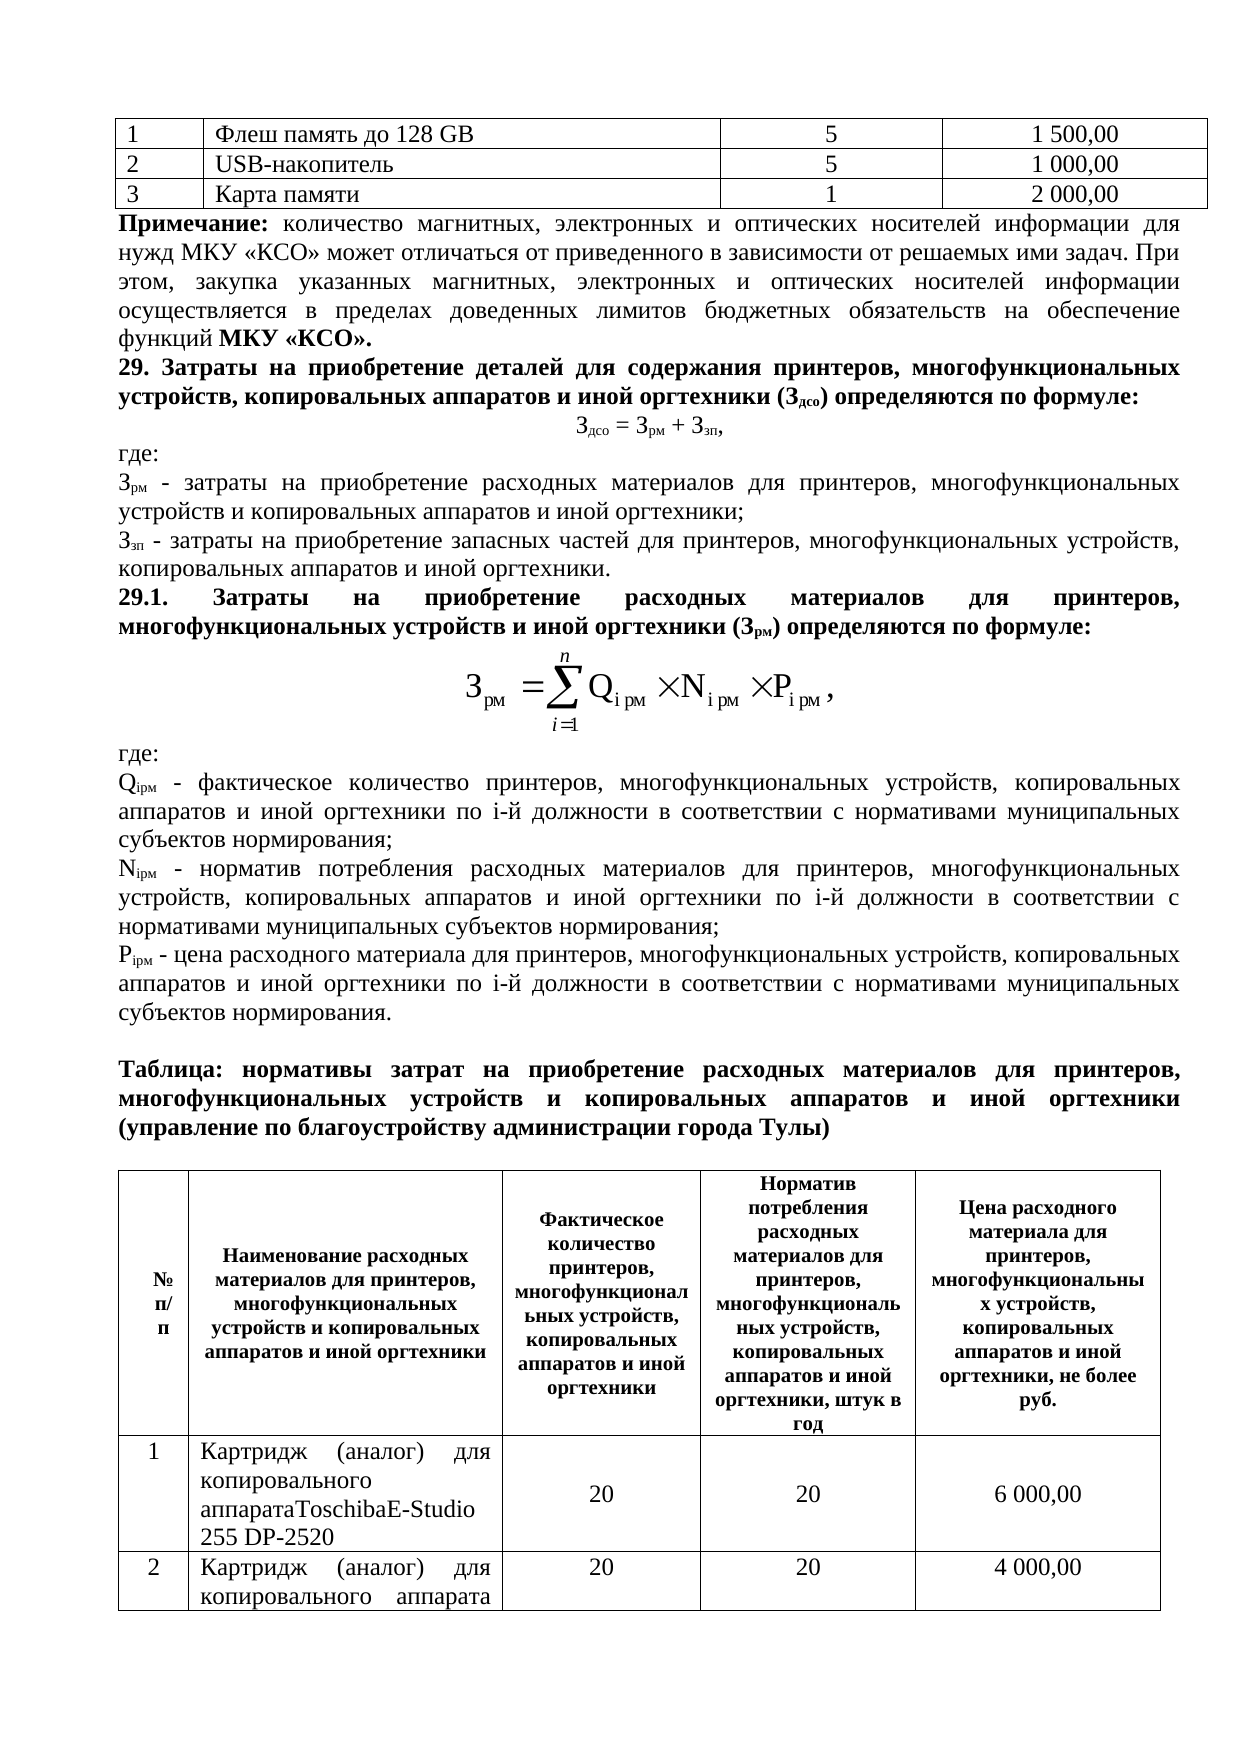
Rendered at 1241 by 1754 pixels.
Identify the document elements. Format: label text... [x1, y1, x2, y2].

table_cell 20 [503, 1436, 700, 1551]
table_cell 1 [119, 1436, 188, 1551]
table_cell 5 [721, 119, 942, 148]
text Здсо = Зрм + Ззп, [118, 410, 1181, 438]
text Piрм - цена расходного материала для принтеров, многофункциональных устройств, копировальных аппаратов и иной оргтехники по i-й должности в соответствии с нормативами муниципальных субъектов нормирования. [118, 939, 1181, 1026]
table_cell 2 000,00 [943, 179, 1207, 207]
table_cell 6 000,00 [916, 1436, 1160, 1551]
text где: [118, 738, 1181, 767]
table_cell Флеш память до 128 GB [204, 119, 720, 148]
table_cell 2 [119, 1552, 188, 1610]
table_cell 20 [701, 1552, 915, 1610]
table_header Фактическое количество принтеров, многофункциональных устройств, копировальных аппаратов и иной оргтехники [503, 1171, 700, 1435]
table_cell USB-накопитель [204, 149, 720, 178]
text Qiрм - фактическое количество принтеров, многофункциональных устройств, копировальных аппаратов и иной оргтехники по i-й должности в соответствии с нормативами муниципальных субъектов нормирования; [118, 767, 1181, 853]
text где: [118, 438, 1181, 467]
table_header Цена расходного материала для принтеров, многофункциональных устройств, копировальных аппаратов и иной оргтехники, не более руб. [916, 1171, 1160, 1435]
text Примечание: количество магнитных, электронных и оптических носителей информации для нужд МКУ «КСО» может отличаться от приведенного в зависимости от решаемых ими задач. При этом, закупка указанных магнитных, электронных и оптических носителей информации осуществляется в пределах доведенных лимитов бюджетных обязательств на обеспечение функций МКУ «КСО». [118, 209, 1181, 352]
text Niрм - норматив потребления расходных материалов для принтеров, многофункциональных устройств, копировальных аппаратов и иной оргтехники по i-й должности в соответствии с нормативами муниципальных субъектов нормирования; [118, 853, 1181, 939]
table_cell 4 000,00 [916, 1552, 1160, 1610]
table_cell Картридж (аналог) для копировального аппаратаToschibaE-Studio 255 DP-2520 [189, 1436, 502, 1551]
text Таблица: нормативы затрат на приобретение расходных материалов для принтеров, многофункциональных устройств и копировальных аппаратов и иной оргтехники (управление по благоустройству администрации города Тулы) [118, 1054, 1181, 1141]
table_cell 1 500,00 [943, 119, 1207, 148]
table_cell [189, 1552, 502, 1610]
table_cell 20 [503, 1552, 700, 1610]
table_cell Карта памяти [204, 179, 720, 207]
text 29.1. Затраты на приобретение расходных материалов для принтеров, многофункциональных устройств и иной оргтехники (Зрм) определяются по формуле: [118, 582, 1181, 640]
text Ззп - затраты на приобретение запасных частей для принтеров, многофункциональных устройств, копировальных аппаратов и иной оргтехники. [118, 525, 1181, 582]
table_cell 3 [116, 179, 203, 207]
text 29. Затраты на приобретение деталей для содержания принтеров, многофункциональных устройств, копировальных аппаратов и иной оргтехники (Здсо) определяются по формуле: [118, 352, 1181, 410]
table_cell 20 [701, 1436, 915, 1551]
table_cell 1 [116, 119, 203, 148]
table_header № п/п [119, 1171, 188, 1435]
table_cell 1 [721, 179, 942, 207]
table_cell 1 000,00 [943, 149, 1207, 178]
table_cell 2 [116, 149, 203, 178]
table_cell 5 [721, 149, 942, 178]
table_header Наименование расходных материалов для принтеров, многофункциональных устройств и копировальных аппаратов и иной оргтехники [189, 1171, 502, 1435]
text Зрм - затраты на приобретение расходных материалов для принтеров, многофункциональных устройств и копировальных аппаратов и иной оргтехники; [118, 467, 1181, 525]
table_header Норматив потребления расходных материалов для принтеров, многофункциональных устройств, копировальных аппаратов и иной оргтехники, штук в год [701, 1171, 915, 1435]
